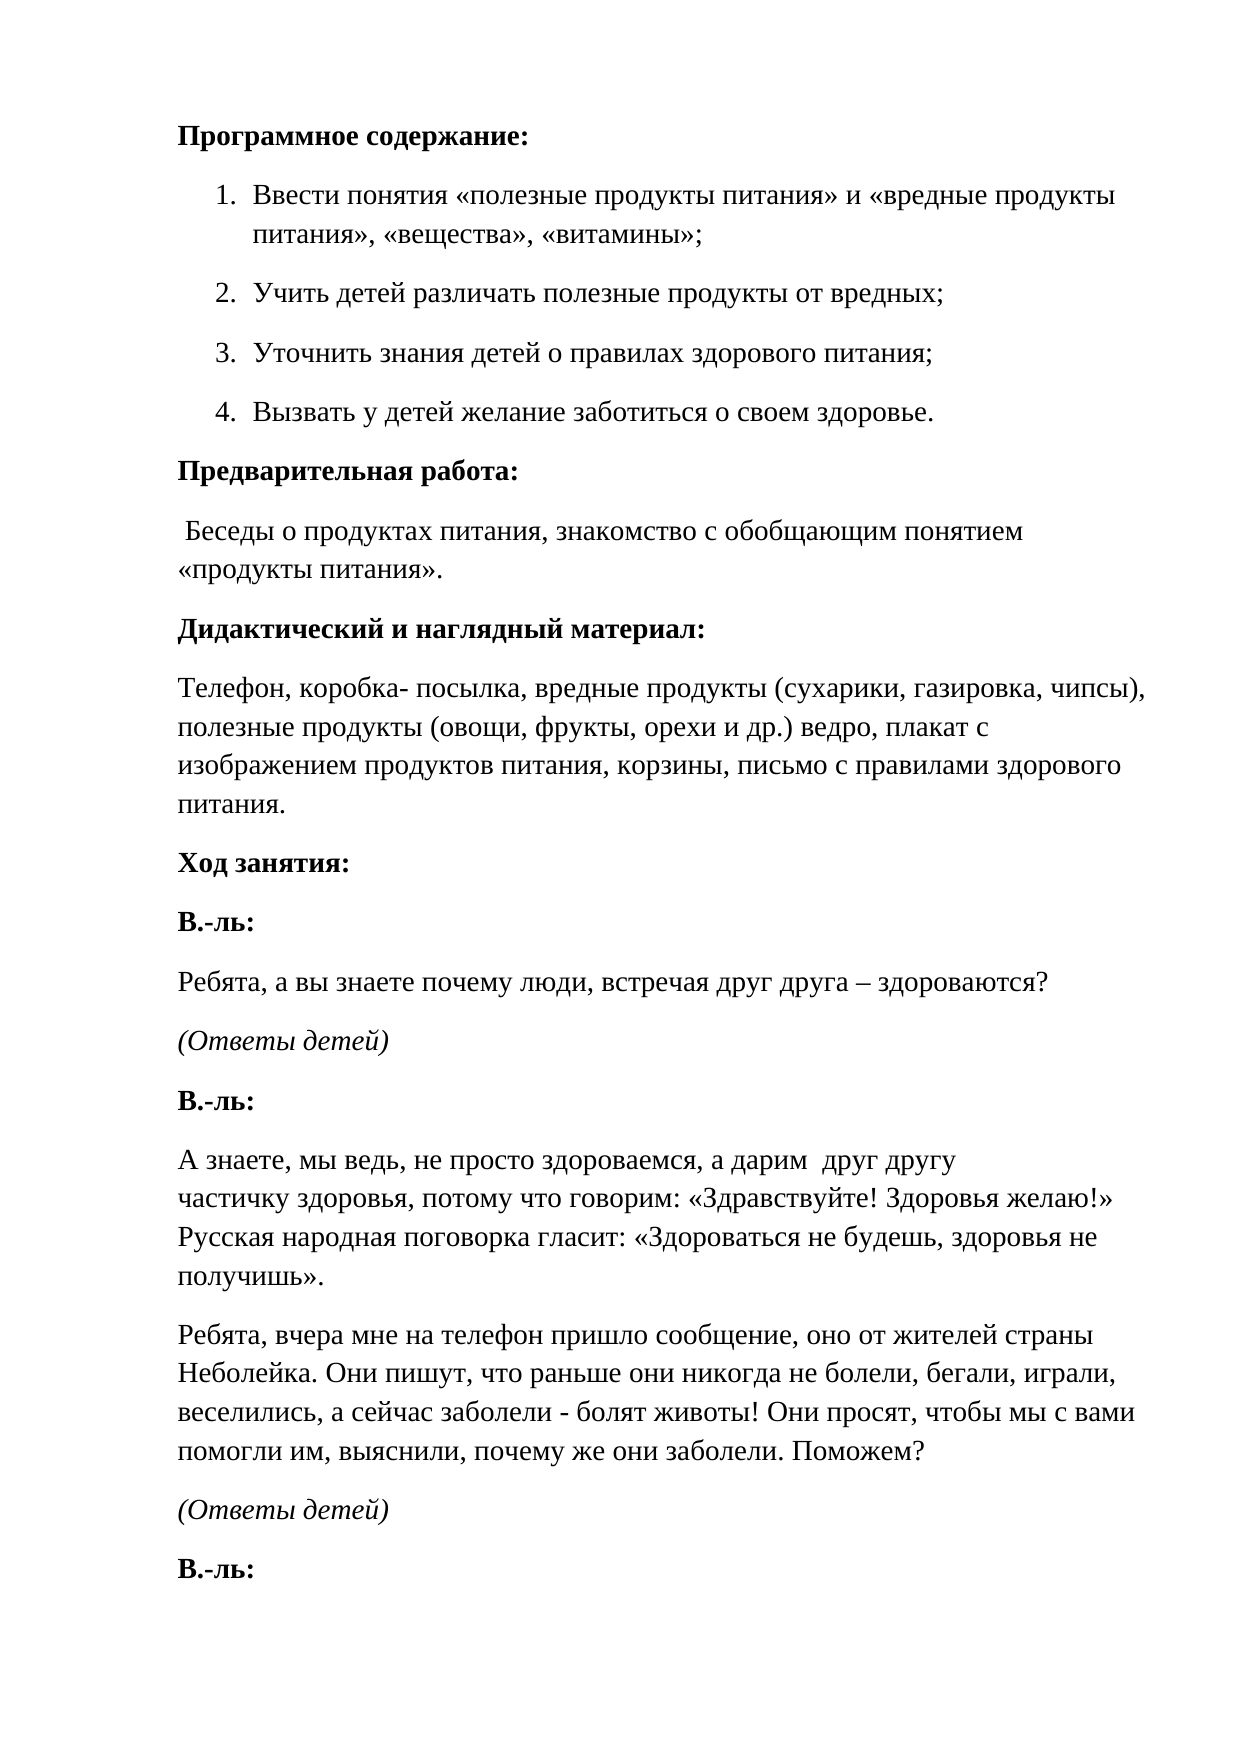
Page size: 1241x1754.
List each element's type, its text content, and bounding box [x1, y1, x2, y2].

text А знаете, мы ведь, не просто здороваемся, а дарим друг другу частичку здоровья, потому что говорим: «Здравствуйте! Здоровья желаю!» Русская народная поговорка гласит: «Здороваться не будешь, здоровья не получишь». [177, 1142, 1152, 1291]
text Телефон, коробка- посылка, вредные продукты (сухарики, газировка, чипсы), полезные продукты (овощи, фрукты, орехи и др.) ведро, плакат с изображением продуктов питания, корзины, письмо с правилами здорового питания. [177, 670, 1152, 819]
list Уточнить знания детей о правилах здорового питания; [215, 335, 1152, 368]
text (Ответы детей) [177, 1023, 1152, 1057]
list Вызвать у детей желание заботиться о своем здоровье. [215, 394, 1152, 428]
text (Ответы детей) [177, 1492, 1152, 1526]
text В.-ль: [177, 1551, 1152, 1585]
list Учить детей различать полезные продукты от вредных; [215, 275, 1152, 309]
text Дидактический и наглядный материал: [177, 611, 1152, 644]
text Ребята, вчера мне на телефон пришло сообщение, оно от жителей страны Неболейка. Они пишут, что раньше они никогда не болели, бегали, играли, веселились, а сейчас заболели - болят животы! Они просят, чтобы мы с вами помогли им, выяснили, почему же они заболели. Поможем? [177, 1317, 1152, 1466]
text Предварительная работа: [177, 453, 1152, 487]
text Программное содержание: [177, 118, 1152, 152]
text В.-ль: [177, 1083, 1152, 1116]
text Ребята, а вы знаете почему люди, встречая друг друга – здороваются? [177, 964, 1152, 997]
list Ввести понятия «полезные продукты питания» и «вредные продукты питания», «вещества», «витамины»; [215, 177, 1152, 249]
text Беседы о продуктах питания, знакомство с обобщающим понятием «продукты питания». [177, 513, 1152, 585]
text В.-ль: [177, 904, 1152, 938]
text Ход занятия: [177, 845, 1152, 879]
